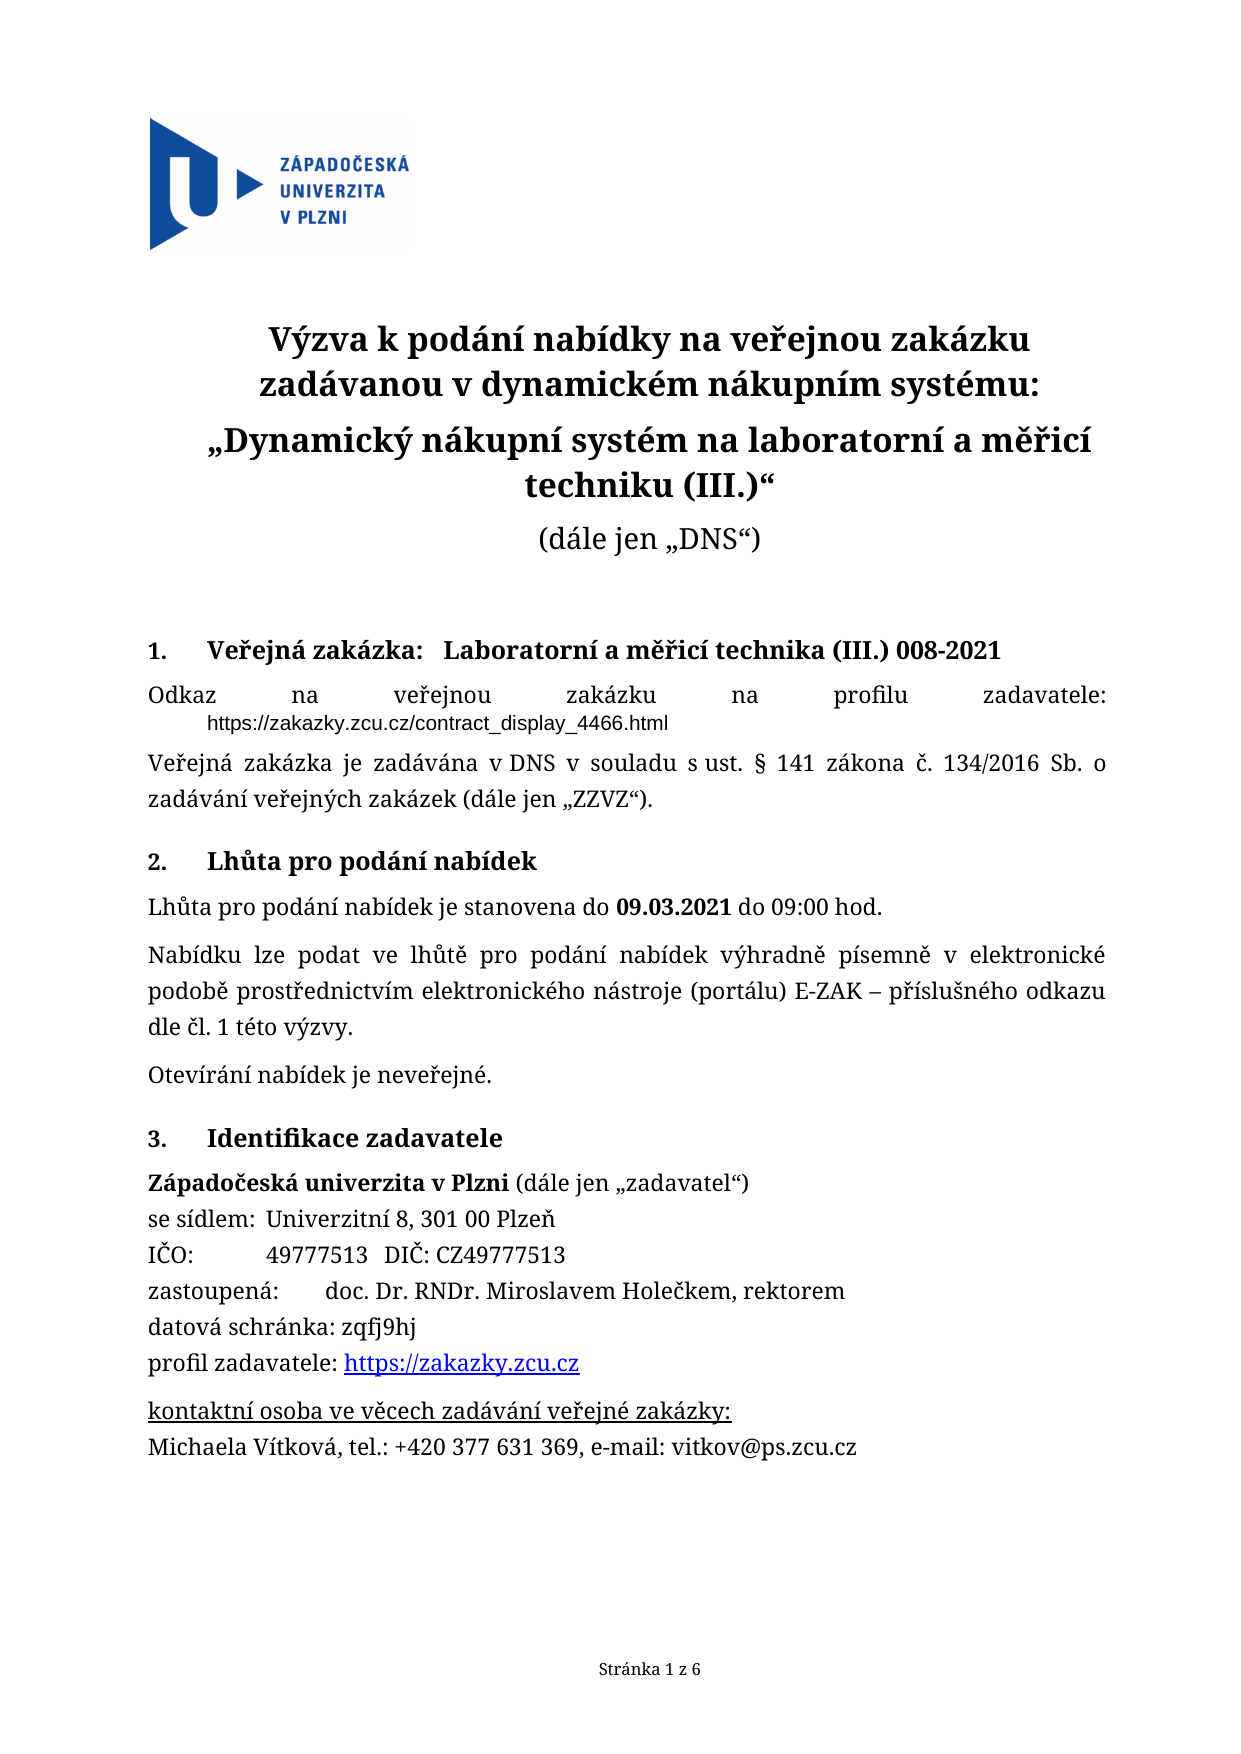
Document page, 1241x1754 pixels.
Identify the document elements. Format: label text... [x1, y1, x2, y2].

text profil zadavatele: https://zakazky.zcu.cz [148, 1347, 1107, 1378]
text se sídlem: Univerzitní 8, 301 00 Plzeň [148, 1203, 1107, 1234]
text Lhůta pro podání nabídek je stanovena do 09.03.2021 do 09:00 hod. [148, 891, 1107, 922]
text Nabídku lze podat ve lhůtě pro podání nabídek výhradně písemně v elektronické podobě prostřednictvím elektronického nástroje (portálu) E-ZAK – příslušného odkazu dle čl. 1 této výzvy. [148, 939, 1107, 1042]
text Michaela Vítková, tel.: +420 377 631 369, e-mail: vitkov@ps.zcu.cz [148, 1431, 1107, 1462]
text (dále jen „DNS“) [192, 518, 1107, 558]
text Výzva k podání nabídky na veřejnou zakázku zadávanou v dynamickém nákupním systému: [192, 316, 1107, 406]
text IČO: 49777513 DIČ: CZ49777513 [148, 1239, 1107, 1270]
text datová schránka: zqfj9hj [148, 1311, 1107, 1342]
subtitle Lhůta pro podání nabídek [148, 844, 1107, 878]
text Odkaz na veřejnou zakázku na profilu zadavatele: https://zakazky.zcu.cz/contract_display_4466.html [148, 679, 1107, 735]
text Západočeská univerzita v Plzni (dále jen „zadavatel“) [148, 1167, 1107, 1198]
text Otevírání nabídek je neveřejné. [148, 1059, 1107, 1091]
text kontaktní osoba ve věcech zadávání veřejné zakázky: [148, 1395, 1107, 1426]
text „Dynamický nákupní systém na laboratorní a měřicí techniku (III.)“ [192, 417, 1107, 508]
text zastoupená: doc. Dr. RNDr. Miroslavem Holečkem, rektorem [148, 1275, 1107, 1306]
subtitle Veřejná zakázka: Laboratorní a měřicí technika (III.) 008-2021 [148, 633, 1107, 667]
picture [150, 118, 409, 250]
subtitle Identifikace zadavatele [148, 1120, 1107, 1154]
text Veřejná zakázka je zadávána v DNS v souladu s ust. § 141 zákona č. 134/2016 Sb. o zadávání veřejných zakázek (dále jen „ZZVZ“). [148, 747, 1107, 814]
